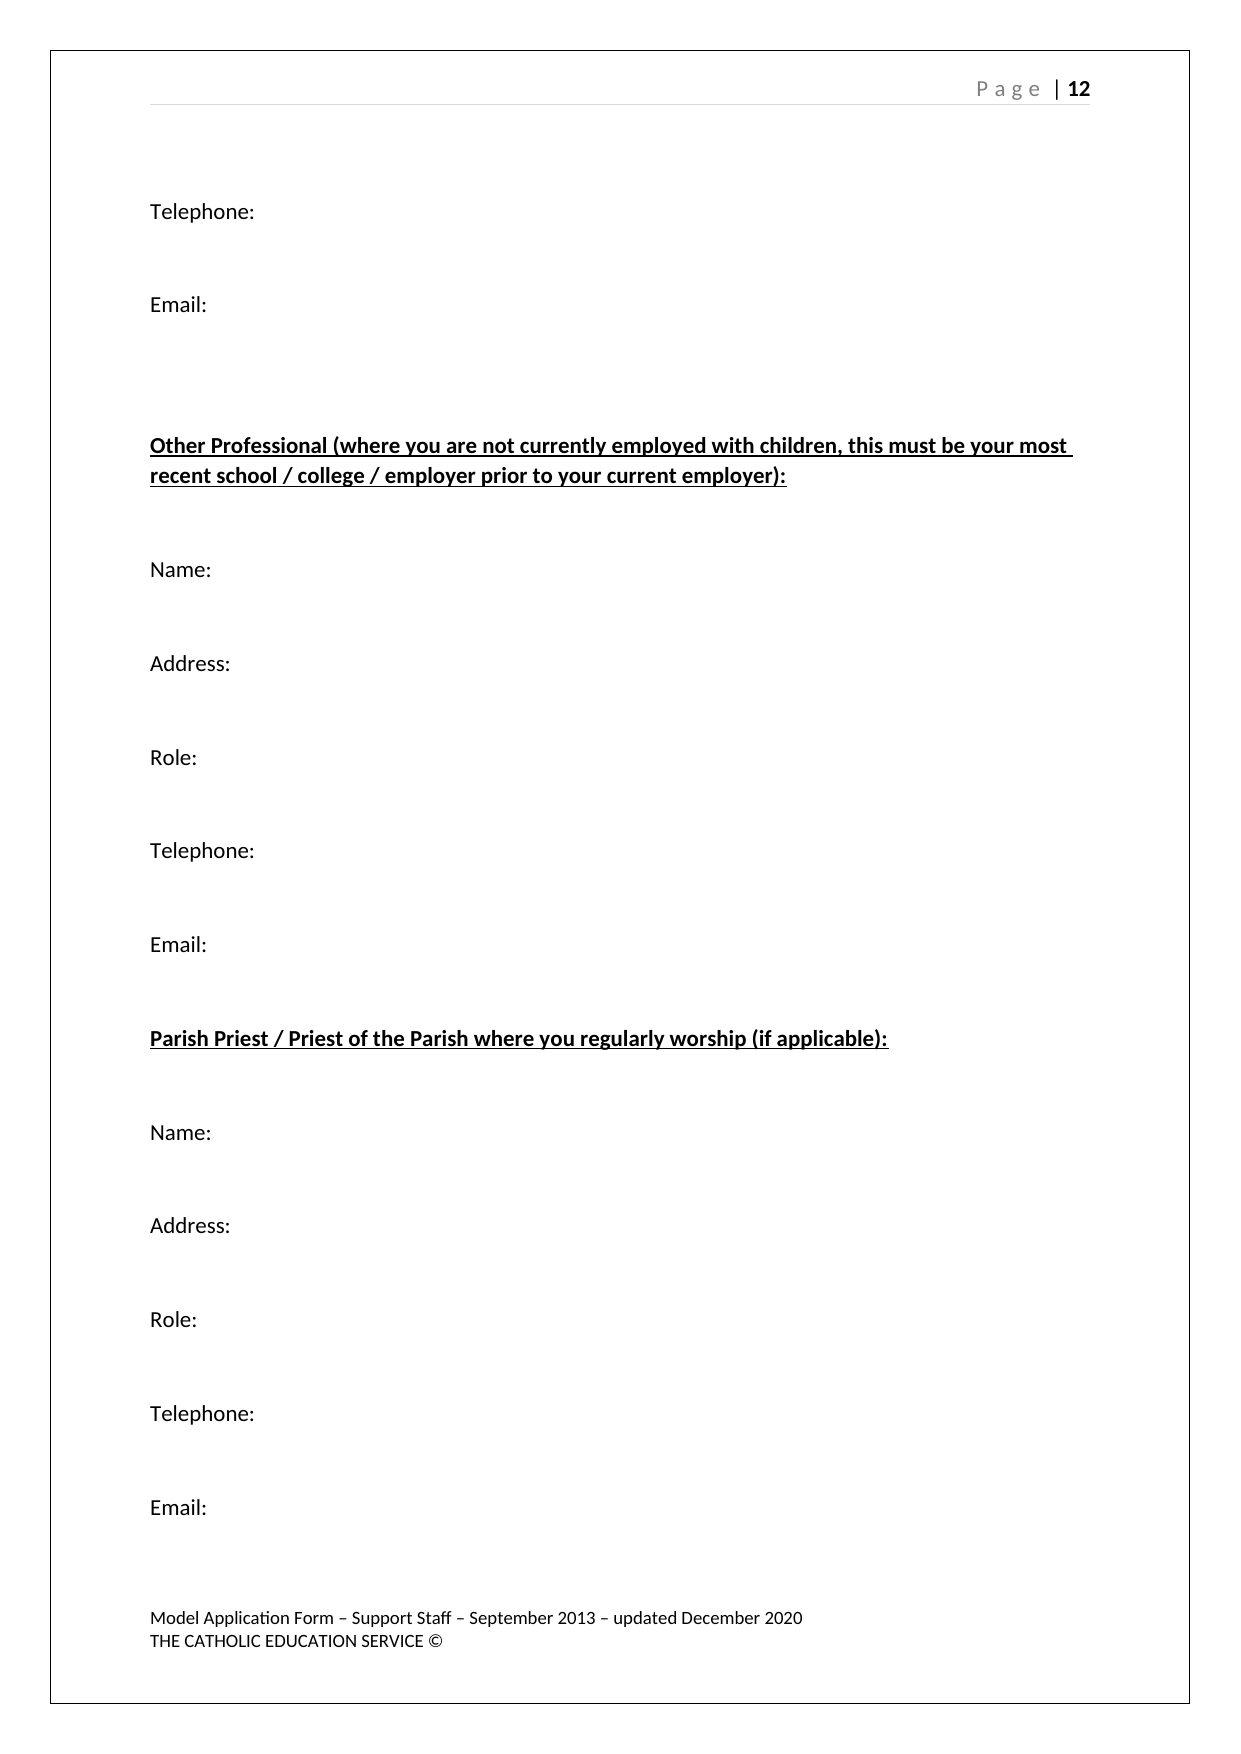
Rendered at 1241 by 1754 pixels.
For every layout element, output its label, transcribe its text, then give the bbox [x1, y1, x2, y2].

text Name: [150, 1118, 1090, 1146]
text Email: [150, 291, 1090, 319]
text Email: [150, 930, 1090, 958]
text Address: [150, 649, 1090, 677]
text Name: [150, 555, 1090, 583]
text Role: [150, 743, 1090, 771]
text Telephone: [150, 1399, 1090, 1427]
text Telephone: [150, 836, 1090, 864]
text Role: [150, 1305, 1090, 1333]
text Telephone: [150, 197, 1090, 225]
text Email: [150, 1493, 1090, 1521]
text Address: [150, 1211, 1090, 1239]
text Parish Priest / Priest of the Parish where you regularly worship (if applicable): [150, 1024, 1090, 1052]
text Other Professional (where you are not currently employed with children, this must be your most recent school / college / employer prior to your current employer): [150, 431, 1090, 489]
